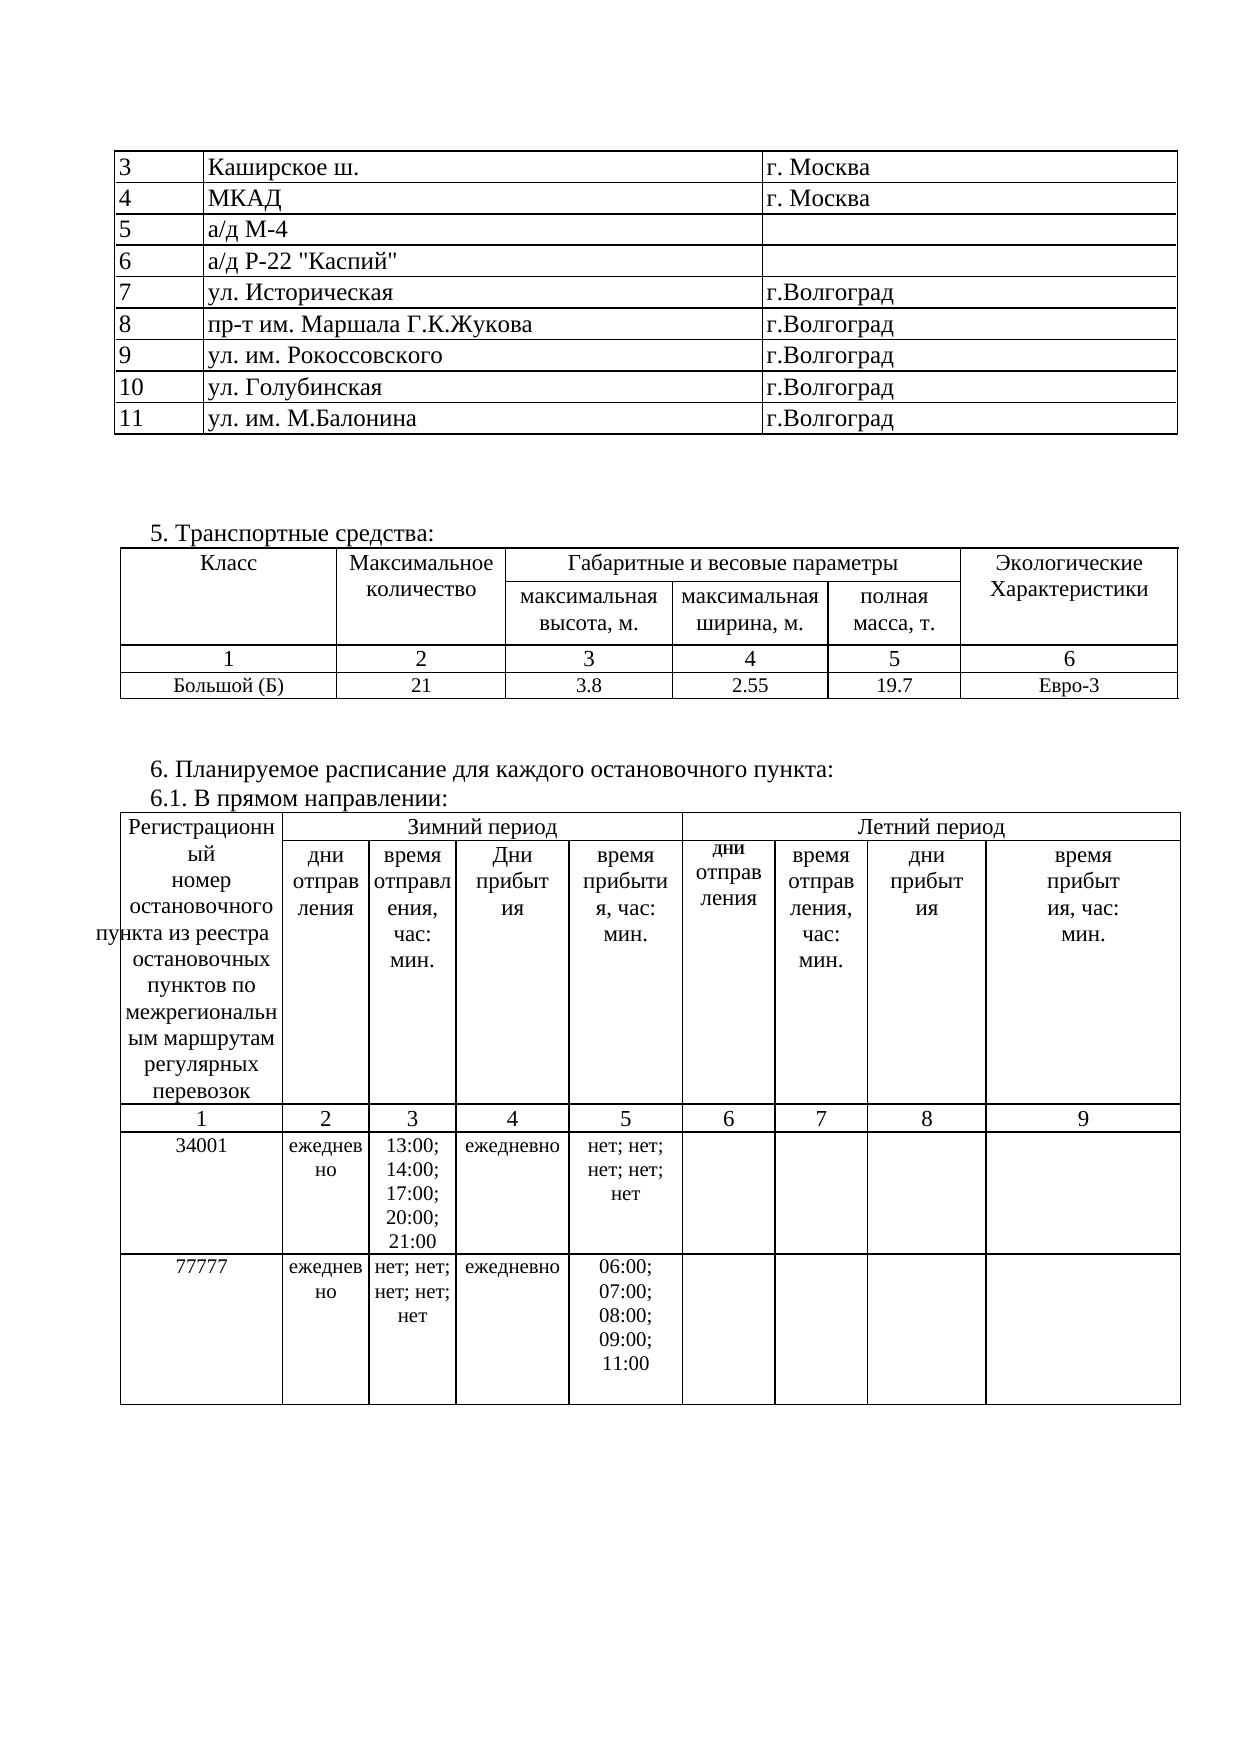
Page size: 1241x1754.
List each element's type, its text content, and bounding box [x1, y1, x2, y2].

table_cell нет; нет; нет; нет; нет [570, 1133, 682, 1253]
table_cell [868, 1255, 985, 1403]
table_cell 19.7 [829, 673, 960, 697]
table_cell пр-т им. Маршала Г.К.Жукова [204, 309, 762, 339]
table_cell 2 [337, 646, 505, 672]
table_cell Дни прибыт ия [457, 841, 568, 1103]
table_cell ДНИ отправ ления [683, 841, 774, 1103]
table_cell ежедневно [283, 1133, 368, 1253]
table_cell 5 [570, 1105, 682, 1131]
table_cell 9 [987, 1105, 1180, 1131]
table_cell [683, 1133, 774, 1253]
table_cell [776, 1133, 867, 1253]
table_cell 6 [115, 245, 203, 276]
table_cell нет; нет; нет; нет; нет [370, 1255, 455, 1403]
table_header Максимальное количество [337, 549, 505, 644]
table_cell МКАД [204, 183, 762, 213]
table_header Экологические Характеристики [961, 549, 1177, 644]
table_header Зимний период [283, 813, 682, 839]
table_cell г.Волгоград [763, 307, 1177, 339]
table_cell ежедневно [283, 1255, 368, 1403]
table_cell 4 [673, 646, 827, 672]
table_cell 10 [115, 371, 203, 402]
table_cell 4 [457, 1105, 568, 1131]
table_cell 77777 [121, 1255, 282, 1403]
text 6. Планируемое расписание для каждого остановочного пункта: [150, 754, 1090, 783]
table_cell Большой (Б) [121, 673, 336, 697]
table_cell г.Волгоград [763, 370, 1177, 402]
table_cell максимальная ширина, м. [673, 582, 827, 644]
table_cell Каширское ш. [204, 152, 762, 181]
table_header Регистрационный номер остановочного пункта из реестра остановочных пунктов по межрегиональным маршрутам регулярных перевозок [121, 813, 282, 1103]
table_cell 34001 [121, 1133, 282, 1253]
table_cell 5 [829, 646, 960, 672]
table_cell время отправл ения, час: мин. [370, 841, 455, 1103]
table_cell г.Волгоград [763, 276, 1177, 307]
table_cell а/д М-4 [204, 215, 762, 244]
table_cell г.Волгоград [763, 339, 1177, 370]
table_cell ежедневно [457, 1255, 568, 1403]
table_cell [987, 1255, 1180, 1403]
table_cell время отправ ления, час: мин. [776, 841, 867, 1103]
table_cell а/д Р-22 "Каспий" [204, 246, 762, 276]
table_cell 5 [115, 214, 203, 244]
table_cell ежедневно [457, 1133, 568, 1253]
table_cell [763, 213, 1177, 244]
table_cell 3 [370, 1105, 455, 1131]
table_cell 8 [868, 1105, 985, 1131]
table_cell ул. им. М.Балонина [204, 403, 762, 433]
table_cell [763, 244, 1177, 276]
table_cell ул. им. Рокоссовского [204, 340, 762, 370]
table_cell 1 [121, 1105, 282, 1131]
table_cell 8 [115, 308, 203, 339]
table_cell полная масса, т. [829, 582, 960, 644]
table_cell 4 [115, 183, 203, 213]
table_cell [776, 1255, 867, 1403]
table_cell 7 [115, 277, 203, 307]
table_cell ул. Историческая [204, 277, 762, 307]
table_cell 06:00; 07:00; 08:00; 09:00; 11:00 [570, 1255, 682, 1403]
table_cell 21 [337, 673, 505, 697]
table_header Габаритные и весовые параметры [506, 549, 960, 581]
table_cell [868, 1133, 985, 1253]
table_cell дни отправ ления [283, 841, 368, 1103]
table_cell 3 [506, 646, 672, 672]
table_cell 11 [115, 403, 203, 433]
text 6.1. В прямом направлении: [150, 783, 1090, 812]
table_cell 1 [121, 646, 336, 672]
table_cell [987, 1133, 1180, 1253]
table_cell время прибыти я, час: мин. [570, 841, 682, 1103]
table_header Летний период [683, 813, 1180, 839]
table_cell время прибыт ия, час: мин. [987, 841, 1180, 1103]
table_cell 2.55 [673, 673, 827, 697]
table_cell 2 [283, 1105, 368, 1131]
table_cell г. Москва [763, 181, 1177, 213]
table_header Класс [121, 549, 336, 644]
table_cell 3.8 [506, 673, 672, 697]
text 5. Транспортные средства: [150, 518, 1090, 547]
table_cell 3 [115, 152, 203, 181]
table_cell ул. Голубинская [204, 372, 762, 402]
table_cell 6 [961, 646, 1177, 672]
table_cell 13:00; 14:00; 17:00; 20:00; 21:00 [370, 1133, 455, 1253]
table_cell Евро-3 [961, 673, 1177, 697]
table_cell дни прибыт ия [868, 841, 985, 1103]
table_cell 9 [115, 340, 203, 370]
table_cell максимальная высота, м. [506, 582, 672, 644]
table_cell г.Волгоград [763, 402, 1177, 433]
table_cell [683, 1255, 774, 1403]
table_cell 7 [776, 1105, 867, 1131]
table_cell 6 [683, 1105, 774, 1131]
table_cell г. Москва [763, 152, 1177, 181]
